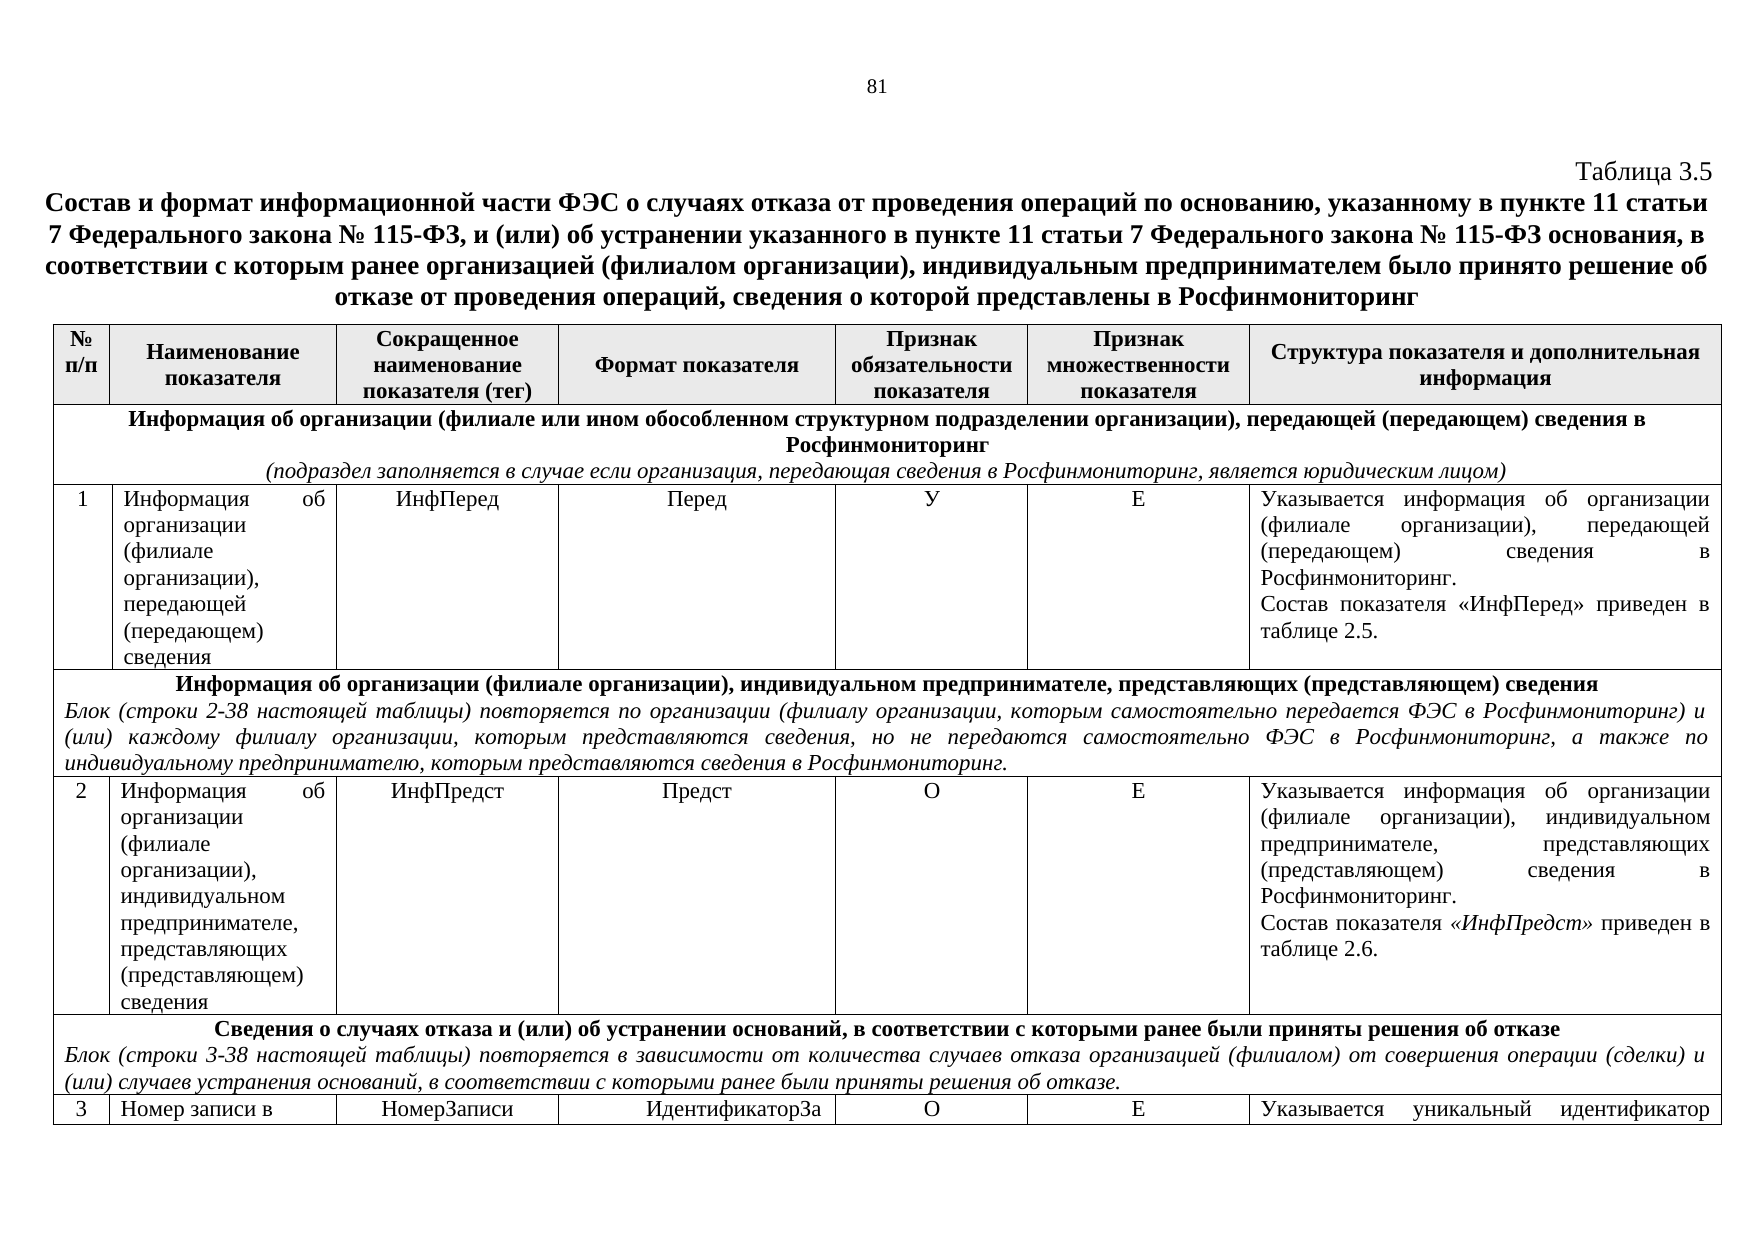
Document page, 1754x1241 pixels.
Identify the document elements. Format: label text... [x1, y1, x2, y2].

table_cell Указывается информация об организации (филиале организации), передающей (передающем) сведения в Росфинмониторинг. Состав показателя «ИнфПеред» приведен в таблице 2.5. [1250, 485, 1721, 669]
table_cell Информация об организации (филиале организации), передающей (передающем) сведения [113, 485, 336, 669]
table_cell Указывается информация об организации (филиале организации), индивидуальном предпринимателе, представляющих (представляющем) сведения в Росфинмониторинг. Состав показателя «ИнфПредст» приведен в таблице 2.6. [1250, 777, 1721, 1014]
table_cell Номер записи в ФЭС [110, 1095, 336, 1124]
table_cell Сведения о случаях отказа и (или) об устранении оснований, в соответствии с которыми ранее были приняты решения об отказе Блок (строки 3-38 настоящей таблицы) повторяется в зависимости от количества случаев отказа организацией (филиалом) от совершения операции (сделки) и (или) случаев устранения оснований, в соответствии с которыми ранее были приняты решения об отказе. [54, 1015, 1721, 1094]
table_header Структура показателя и дополнительная информация [1250, 325, 1721, 404]
table_header № п/п [54, 325, 109, 404]
table_cell Информация об организации (филиале организации), индивидуальном предпринимателе, представляющих (представляющем) сведения Блок (строки 2-38 настоящей таблицы) повторяется по организации (филиалу организации, которым самостоятельно передается ФЭС в Росфинмониторинг) и (или) каждому филиалу организации, которым представляются сведения, но не передаются самостоятельно ФЭС в Росфинмониторинг, а также по индивидуальному предпринимателю, которым представляются сведения в Росфинмониторинг. [54, 670, 1721, 776]
table_cell О [836, 1095, 1027, 1124]
table_cell Е [1028, 1095, 1249, 1124]
table_cell Е [1028, 485, 1249, 669]
table_cell Информация об организации (филиале организации), индивидуальном предпринимателе, представляющих (представляющем) сведения [110, 777, 336, 1014]
table_cell У [836, 485, 1027, 669]
table_cell 1 [54, 485, 112, 669]
table_cell 2 [54, 777, 109, 1014]
text Таблица 3.5 [41, 155, 1713, 187]
text Состав и формат информационной части ФЭС о случаях отказа от проведения операций по основанию, указанному в пункте 11 статьи 7 Федерального закона № 115-ФЗ, и (или) об устранении указанного в пункте 11 статьи 7 Федерального закона № 115-ФЗ основания, в соответствии с которым ранее организацией (филиалом организации), индивидуальным предпринимателем было принято решение об отказе от проведения операций, сведения о которой представлены в Росфинмониторинг [41, 187, 1713, 311]
table_cell Предст [559, 777, 835, 1014]
table_header Признак обязательности показателя [836, 325, 1027, 404]
table_header Формат показателя [559, 325, 835, 404]
table_cell Е [1028, 777, 1249, 1014]
table_cell ИнфПредст [337, 777, 558, 1014]
table_cell Информация об организации (филиале или ином обособленном структурном подразделении организации), передающей (передающем) сведения в Росфинмониторинг (подраздел заполняется в случае если организация, передающая сведения в Росфинмониторинг, является юридическим лицом) [54, 405, 1721, 484]
table_cell Перед [559, 485, 835, 669]
table_cell О [836, 777, 1027, 1014]
table_cell 3 [54, 1095, 109, 1124]
table_header Наименование показателя [110, 325, 336, 404]
table_header Признак множественности показателя [1028, 325, 1249, 404]
table_cell НомерЗаписи [337, 1095, 558, 1124]
table_cell ИнфПеред [337, 485, 558, 669]
table_cell ИдентификаторЗаписи [559, 1095, 835, 1124]
table_header Сокращенное наименование показателя (тег) [337, 325, 558, 404]
